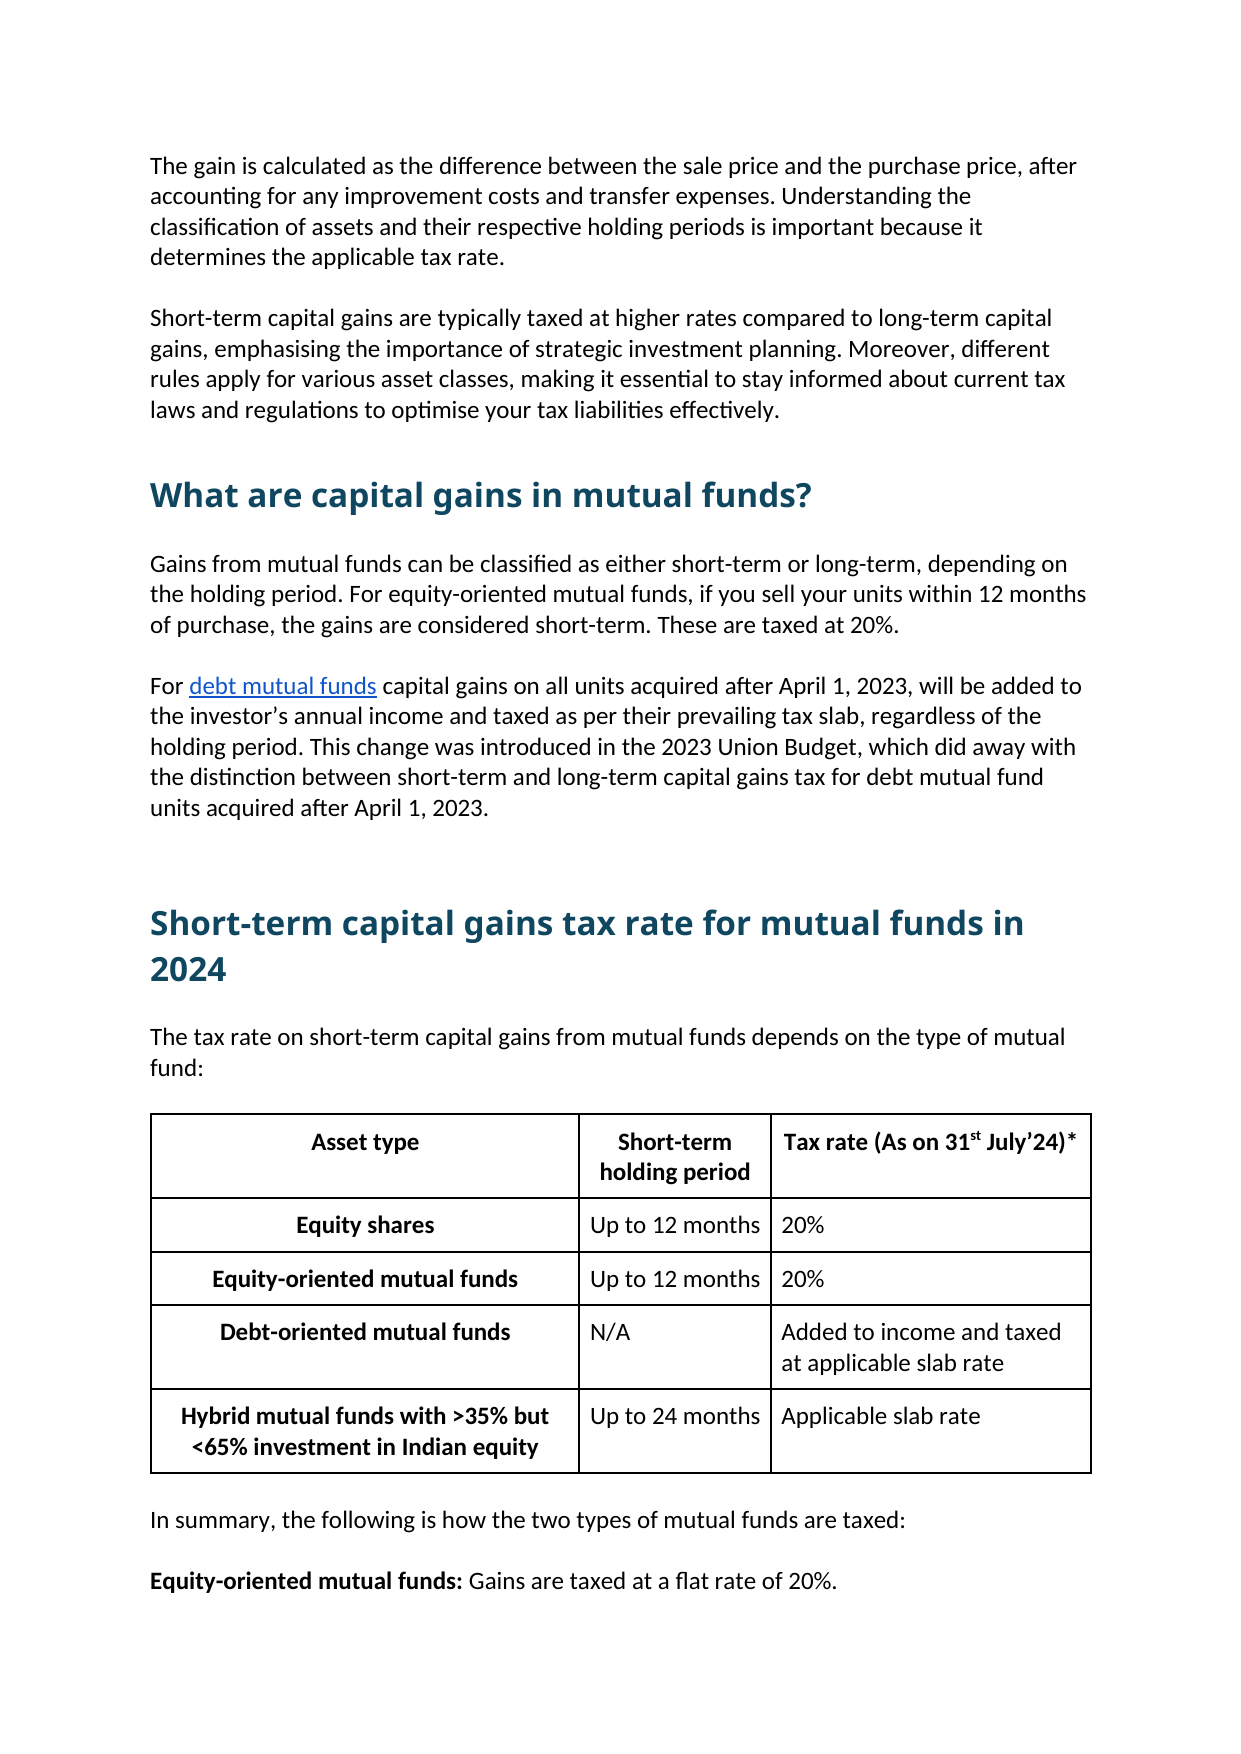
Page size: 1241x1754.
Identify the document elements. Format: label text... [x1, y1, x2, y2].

table_cell Applicable slab rate [772, 1390, 1090, 1472]
text The gain is calculated as the difference between the sale price and the purchase price, after accounting for any improvement costs and transfer expenses. Understanding the classification of assets and their respective holding periods is important because it determines the applicable tax rate. [150, 150, 1090, 272]
table_header Asset type [152, 1115, 578, 1197]
table_cell Debt-oriented mutual funds [152, 1306, 578, 1388]
text Short-term capital gains are typically taxed at higher rates compared to long-term capital gains, emphasising the importance of strategic investment planning. Moreover, different rules apply for various asset classes, making it essential to stay informed about current tax laws and regulations to optimise your tax liabilities effectively. [150, 303, 1090, 425]
table_cell Added to income and taxed at applicable slab rate [772, 1306, 1090, 1388]
text Equity-oriented mutual funds: Gains are taxed at a flat rate of 20%. [150, 1535, 1090, 1596]
table_cell Hybrid mutual funds with >35% but <65% investment in Indian equity [152, 1390, 578, 1472]
subtitle Short-term capital gains tax rate for mutual funds in 2024 [150, 900, 1090, 991]
text Gains from mutual funds can be classified as either short-term or long-term, depending on the holding period. For equity-oriented mutual funds, if you sell your units within 12 months of purchase, the gains are considered short-term. These are taxed at 20%. [150, 548, 1090, 639]
text The tax rate on short-term capital gains from mutual funds depends on the type of mutual fund: [150, 1022, 1090, 1083]
table_cell Up to 12 months [580, 1253, 770, 1304]
table_cell 20% [772, 1199, 1090, 1251]
text For debt mutual funds capital gains on all units acquired after April 1, 2023, will be added to the investor’s annual income and taxed as per their prevailing tax slab, regardless of the holding period. This change was introduced in the 2023 Union Budget, which did away with the distinction between short-term and long-term capital gains tax for debt mutual fund units acquired after April 1, 2023. [150, 670, 1090, 822]
table_header Short-term holding period [580, 1115, 770, 1197]
table_header Tax rate (As on 31st July’24)* [772, 1115, 1090, 1197]
text In summary, the following is how the two types of mutual funds are taxed: [150, 1504, 1090, 1535]
table_cell N/A [580, 1306, 770, 1388]
table_cell Up to 12 months [580, 1199, 770, 1251]
table_cell Up to 24 months [580, 1390, 770, 1472]
table_cell Equity-oriented mutual funds [152, 1253, 578, 1304]
table_cell Equity shares [152, 1199, 578, 1251]
subtitle What are capital gains in mutual funds? [150, 472, 1090, 517]
table_cell 20% [772, 1253, 1090, 1304]
